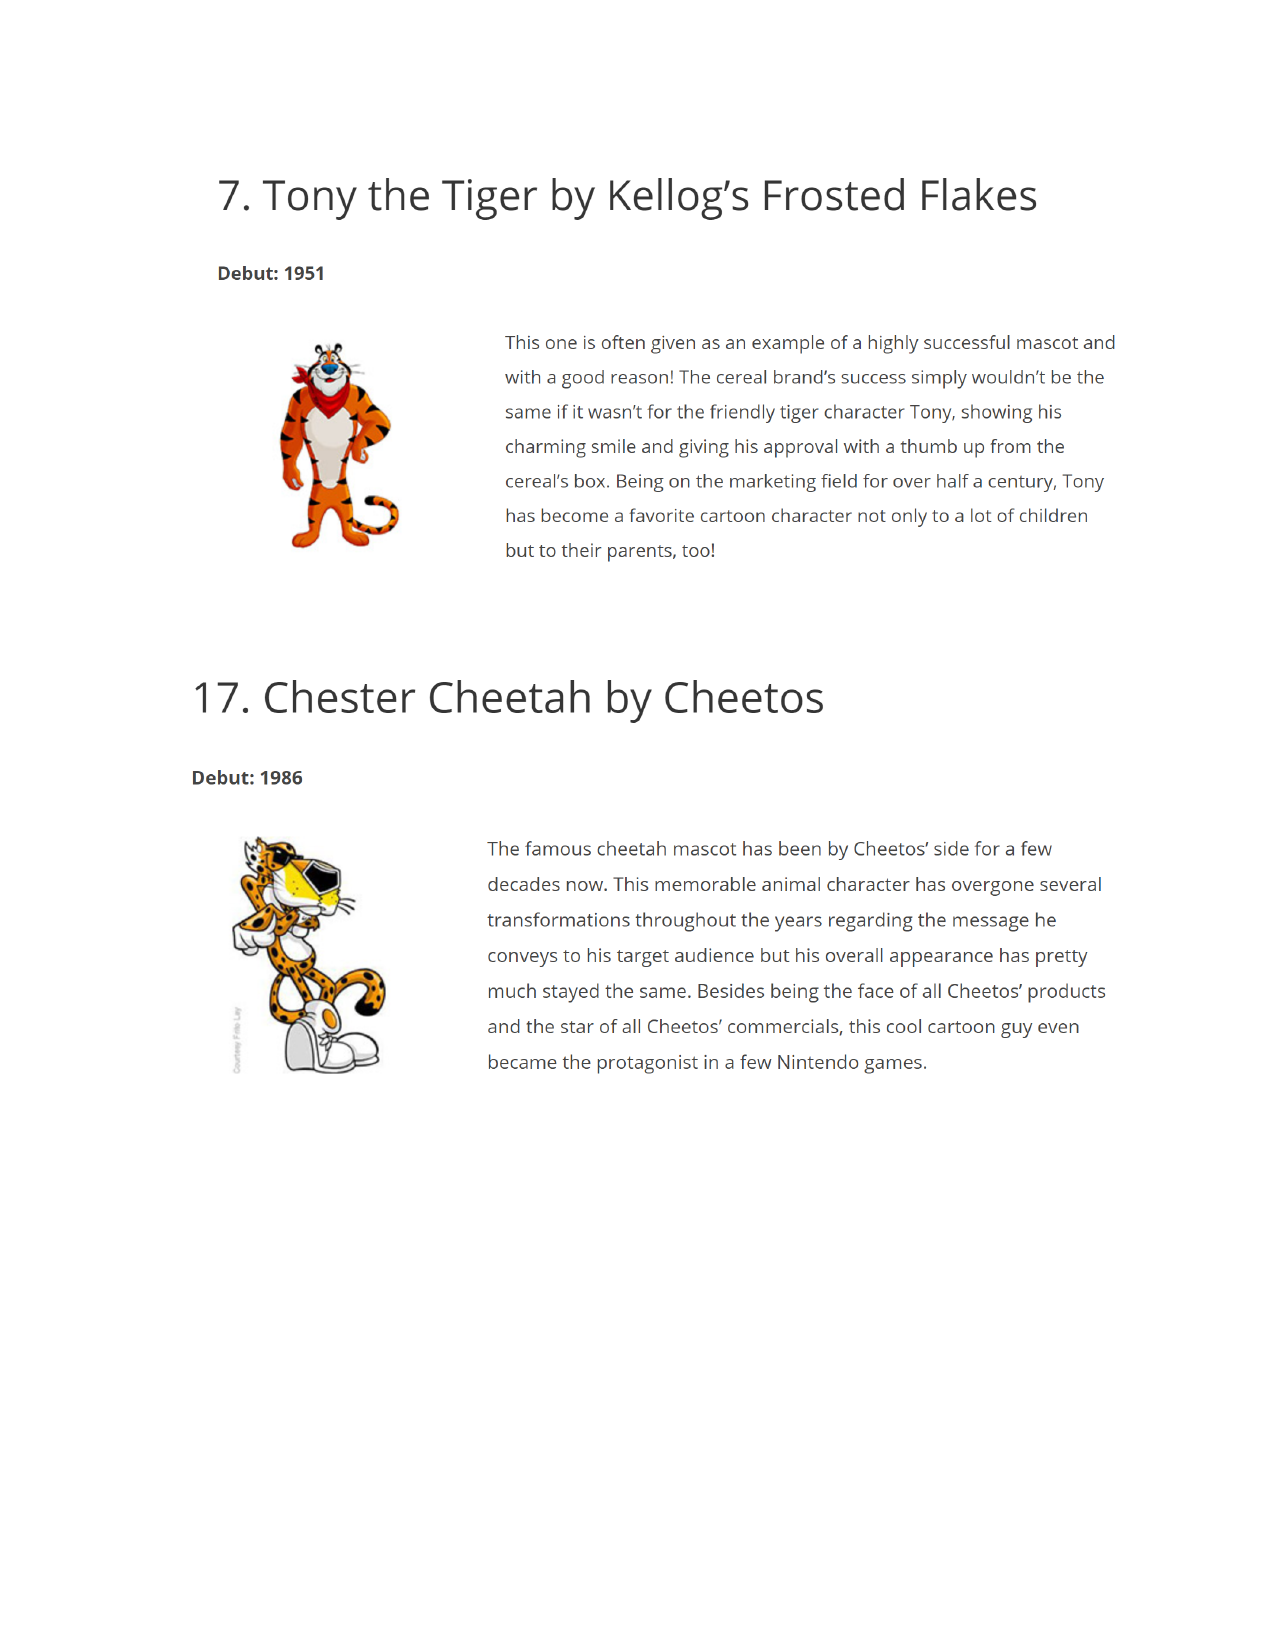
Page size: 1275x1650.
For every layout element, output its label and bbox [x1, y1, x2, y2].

picture [150, 150, 1125, 582]
picture [150, 659, 1125, 1113]
